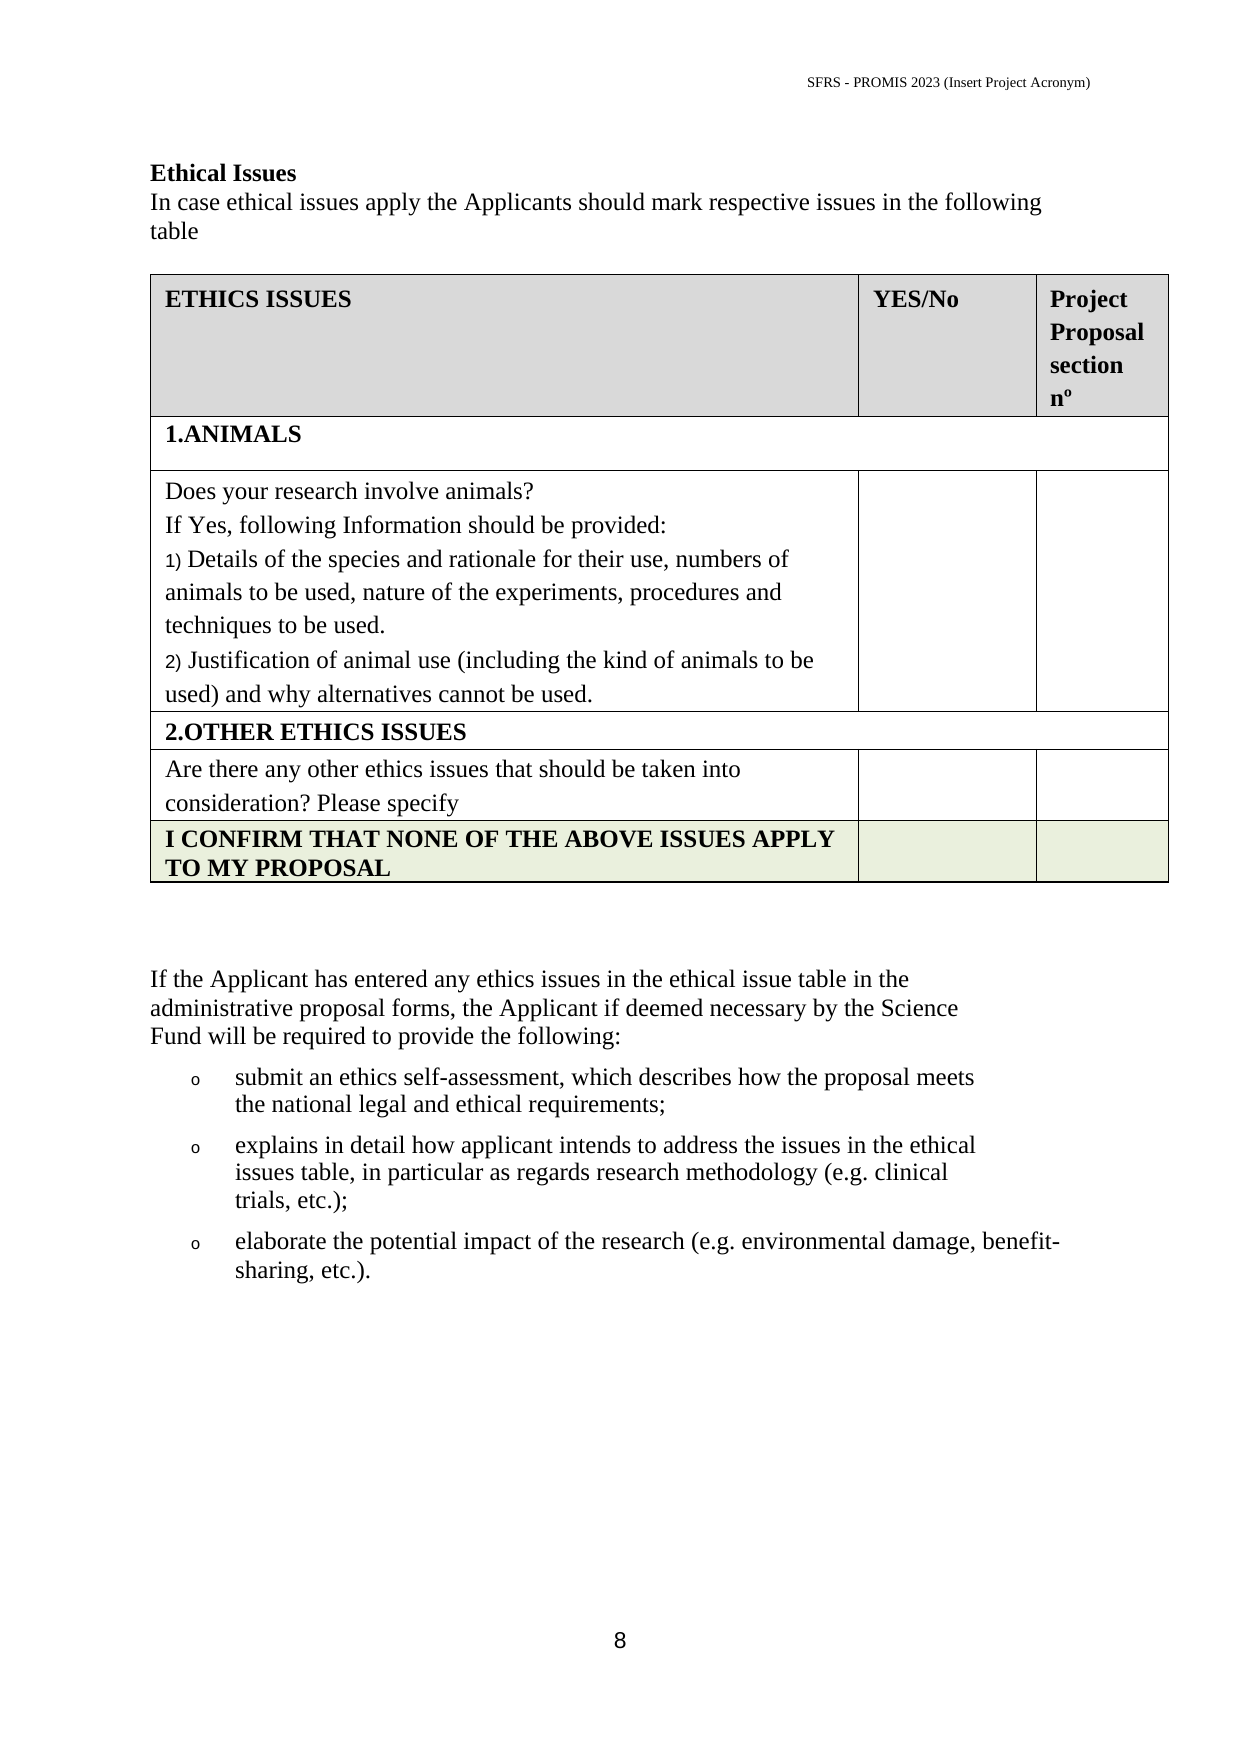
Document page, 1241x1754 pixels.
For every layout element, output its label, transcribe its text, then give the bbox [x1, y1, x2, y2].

table_header Project Proposal section nº [1037, 275, 1168, 416]
table_header ETHICS ISSUES [151, 275, 858, 416]
table_cell [1037, 821, 1168, 881]
table_cell Does your research involve animals? If Yes, following Information should be provided: Details of the species and rationale for their use, numbers of animals to be used, nature of the experiments, procedures and techniques to be used. Justification of animal use (including the kind of animals to be used) and why alternatives cannot be used. [151, 471, 858, 711]
table_cell 1.ANIMALS [151, 417, 1168, 470]
table_cell [859, 750, 1036, 820]
table_cell [859, 821, 1036, 881]
table_cell [1037, 750, 1168, 820]
text In case ethical issues apply the Applicants should mark respective issues in the following table [150, 187, 1090, 245]
list elaborate the potential impact of the research (e.g. environmental damage, benefit-sharing, etc.). [190, 1226, 1090, 1284]
table_cell I CONFIRM THAT NONE OF THE ABOVE ISSUES APPLY TO MY PROPOSAL [151, 821, 858, 881]
table_cell 2.OTHER ETHICS ISSUES [151, 712, 1168, 749]
table_cell Are there any other ethics issues that should be taken into consideration? Please specify [151, 750, 858, 820]
table_cell [1037, 471, 1168, 711]
table_cell [859, 471, 1036, 711]
list submit an ethics self-assessment, which describes how the proposal meets the national legal and ethical requirements; [190, 1063, 990, 1118]
list explains in detail how applicant intends to address the issues in the ethical issues table, in particular as regards research methodology (e.g. clinical trials, etc.); [190, 1131, 989, 1213]
subtitle Ethical Issues [150, 158, 1090, 187]
table_header YES/No [859, 275, 1036, 416]
text If the Applicant has entered any ethics issues in the ethical issue table in the administrative proposal forms, the Applicant if deemed necessary by the Science Fund will be required to provide the following: [150, 964, 994, 1050]
